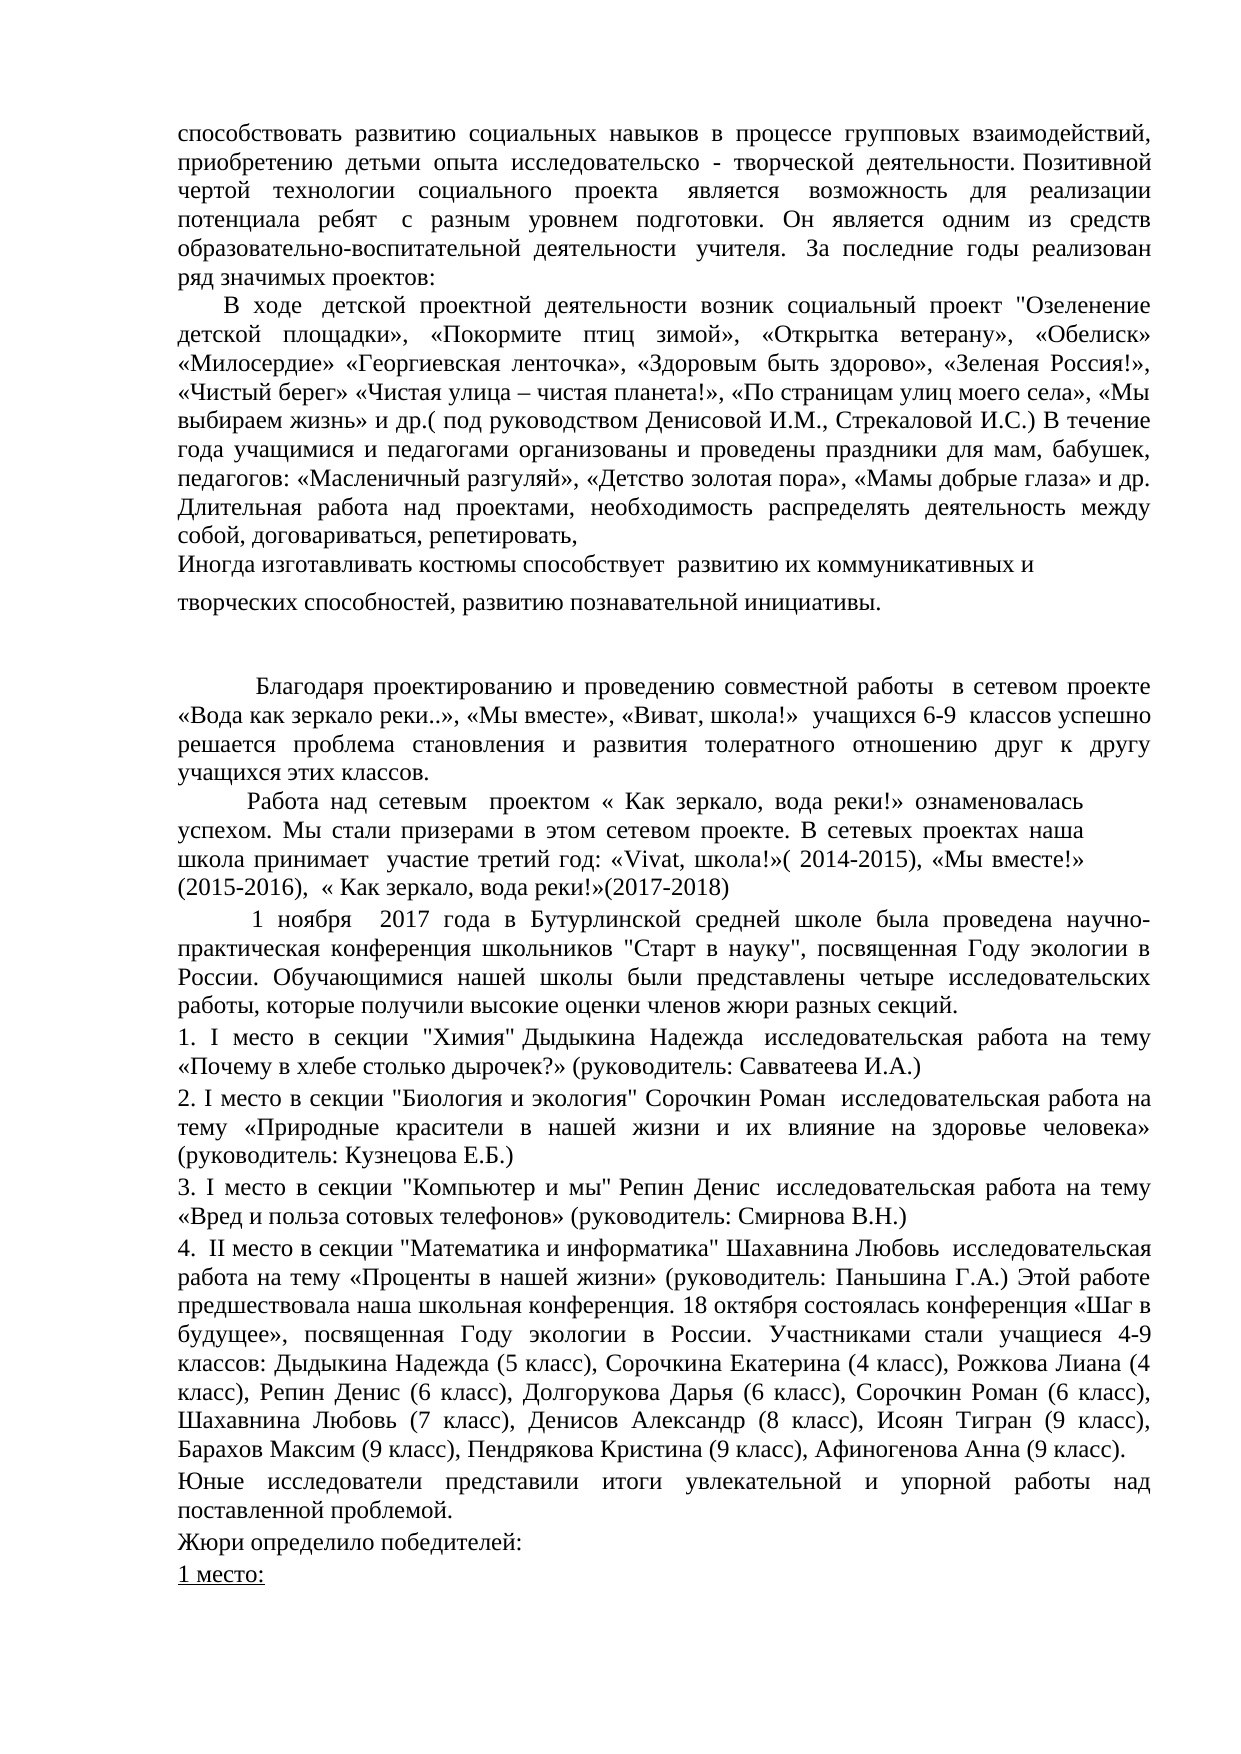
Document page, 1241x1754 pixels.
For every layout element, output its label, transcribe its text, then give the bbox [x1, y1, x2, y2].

text Благодаря проектированию и проведению совместной работы в сетевом проекте «Вода как зеркало реки..», «Мы вместе», «Виват, школа!» учащихся 6-9 классов успешно решается проблема становления и развития толератного отношению друг к другу учащихся этих классов. [177, 671, 1152, 786]
text 3. I место в секции "Компьютер и мы" Репин Денис исследовательская работа на тему «Вред и польза сотовых телефонов» (руководитель: Смирнова В.Н.) [177, 1172, 1152, 1230]
text 1. I место в секции "Химия" Дыдыкина Надежда исследовательская работа на тему «Почему в хлебе столько дырочек?» (руководитель: Савватеева И.А.) [177, 1022, 1152, 1080]
text 2. I место в секции "Биология и экология" Сорочкин Роман исследовательская работа на тему «Природные красители в нашей жизни и их влияние на здоровье человека» (руководитель: Кузнецова Е.Б.) [177, 1083, 1152, 1169]
text В ходе детской проектной деятельности возник социальный проект "Озеленение детской площадки», «Покормите птиц зимой», «Открытка ветерану», «Обелиск» «Милосердие» «Георгиевская ленточка», «Здоровым быть здорово», «Зеленая Россия!», «Чистый берег» «Чистая улица – чистая планета!», «По страницам улиц моего села», «Мы выбираем жизнь» и др.( под руководством Денисовой И.М., Стрекаловой И.С.) В течение года учащимися и педагогами организованы и проведены праздники для мам, бабушек, педагогов: «Масленичный разгуляй», «Детство золотая пора», «Мамы добрые глаза» и др. Длительная работа над проектами, необходимость распределять деятельность между собой, договариваться, репетировать, [177, 291, 1152, 549]
text Работа над сетевым проектом « Как зеркало, вода реки!» ознаменовалась успехом. Мы стали призерами в этом сетевом проекте. В сетевых проектах наша школа принимает участие третий год: «Vivat, школа!»( 2014-2015), «Мы вместе!» (2015-2016), « Как зеркало, вода реки!»(2017-2018) [177, 786, 1085, 901]
text 4. II место в секции "Математика и информатика" Шахавнина Любовь исследовательская работа на тему «Проценты в нашей жизни» (руководитель: Паньшина Г.А.) Этой работе предшествовала наша школьная конференция. 18 октября состоялась конференция «Шаг в будущее», посвященная Году экологии в России. Участниками стали учащиеся 4-9 классов: Дыдыкина Надежда (5 класс), Сорочкина Екатерина (4 класс), Рожкова Лиана (4 класс), Репин Денис (6 класс), Долгорукова Дарья (6 класс), Сорочкин Роман (6 класс), Шахавнина Любовь (7 класс), Денисов Александр (8 класс), Исоян Тигран (9 класс), Барахов Максим (9 класс), Пендрякова Кристина (9 класс), Афиногенова Анна (9 класс). [177, 1233, 1152, 1463]
text Иногда изготавливать костюмы способствует развитию их коммуникативных и творческих способностей, развитию познавательной инициативы. [177, 549, 1152, 617]
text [177, 118, 1152, 291]
text 1 ноября 2017 года в Бутурлинской средней школе была проведена научно-практическая конференция школьников "Старт в науку", посвященная Году экологии в России. Обучающимися нашей школы были представлены четыре исследовательских работы, которые получили высокие оценки членов жюри разных секций. [177, 904, 1152, 1019]
text Жюри определило победителей: [177, 1527, 1152, 1556]
text 1 место: [177, 1559, 1152, 1587]
text Юные исследователи представили итоги увлекательной и упорной работы над поставленной проблемой. [177, 1466, 1152, 1524]
